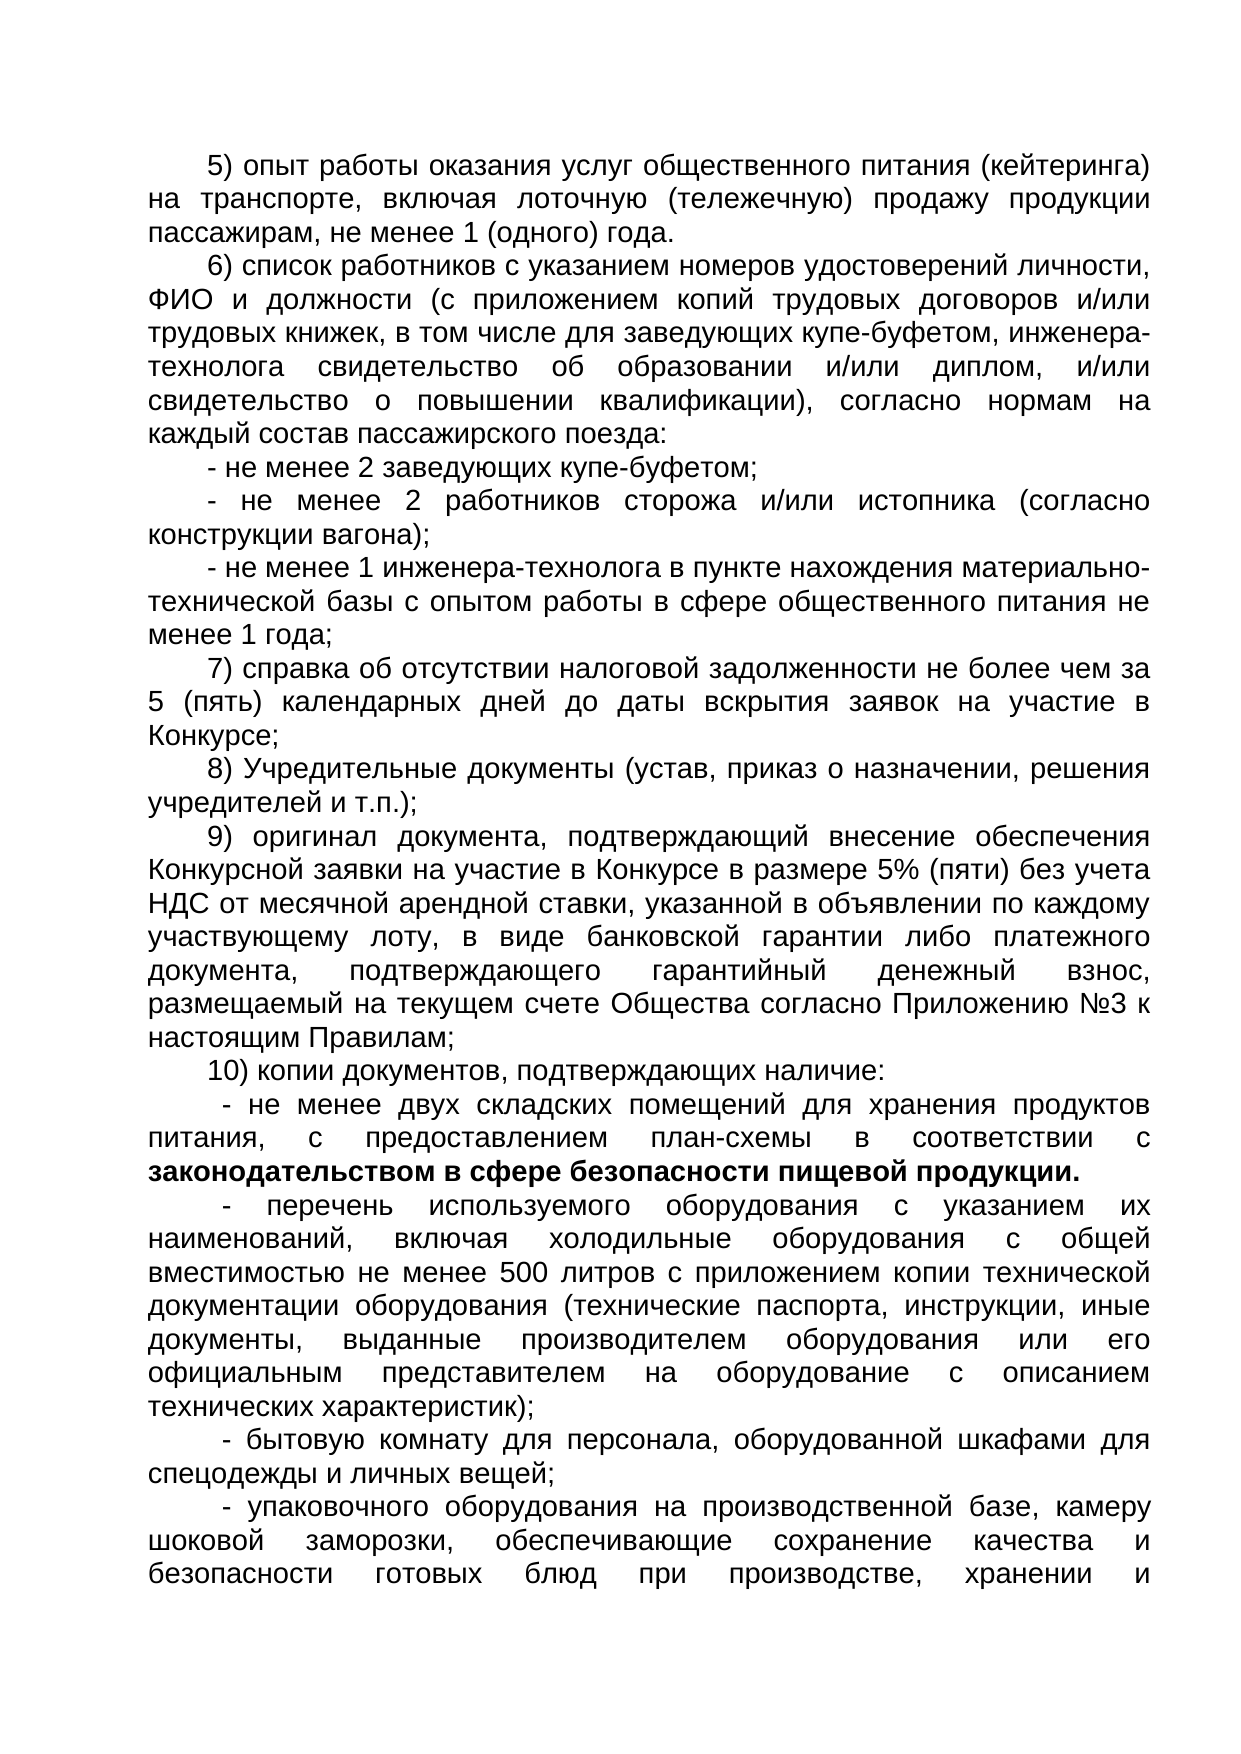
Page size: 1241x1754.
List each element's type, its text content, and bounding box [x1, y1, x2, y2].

text - перечень используемого оборудования с указанием их наименований, включая холодильные оборудования с общей вместимостью не менее 500 литров с приложением копии технической документации оборудования (технические паспорта, инструкции, иные документы, выданные производителем оборудования или его официальным представителем на оборудование с описанием технических характеристик); [148, 1187, 1152, 1422]
text 9) оригинал документа, подтверждающий внесение обеспечения Конкурсной заявки на участие в Конкурсе в размере 5% (пяти) без учета НДС от месячной арендной ставки, указанной в объявлении по каждому участвующему лоту, в виде банковской гарантии либо платежного документа, подтверждающего гарантийный денежный взнос, размещаемый на текущем счете Общества согласно Приложению №3 к настоящим Правилам; [148, 818, 1152, 1053]
text 6) список работников с указанием номеров удостоверений личности, ФИО и должности (с приложением копий трудовых договоров и/или трудовых книжек, в том числе для заведующих купе-буфетом, инженера-технолога свидетельство об образовании и/или диплом, и/или свидетельство о повышении квалификации), согласно нормам на каждый состав пассажирского поезда: [148, 248, 1152, 449]
text - не менее 2 работников сторожа и/или истопника (согласно конструкции вагона); [148, 483, 1152, 550]
text 8) Учредительные документы (устав, приказ о назначении, решения учредителей и т.п.); [148, 751, 1152, 818]
text 7) справка об отсутствии налоговой задолженности не более чем за 5 (пять) календарных дней до даты вскрытия заявок на участие в Конкурсе; [148, 651, 1152, 751]
text - не менее двух складских помещений для хранения продуктов питания, с предоставлением план-схемы в соответствии с законодательством в сфере безопасности пищевой продукции. [148, 1087, 1152, 1187]
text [148, 1489, 1152, 1590]
text 10) копии документов, подтверждающих наличие: [148, 1053, 1152, 1087]
text - не менее 2 заведующих купе-буфетом; [148, 449, 1152, 483]
text 5) опыт работы оказания услуг общественного питания (кейтеринга) на транспорте, включая лоточную (тележечную) продажу продукции пассажирам, не менее 1 (одного) года. [148, 148, 1152, 248]
text - бытовую комнату для персонала, оборудованной шкафами для спецодежды и личных вещей; [148, 1422, 1152, 1489]
text - не менее 1 инженера-технолога в пункте нахождения материально-технической базы с опытом работы в сфере общественного питания не менее 1 года; [148, 550, 1152, 651]
